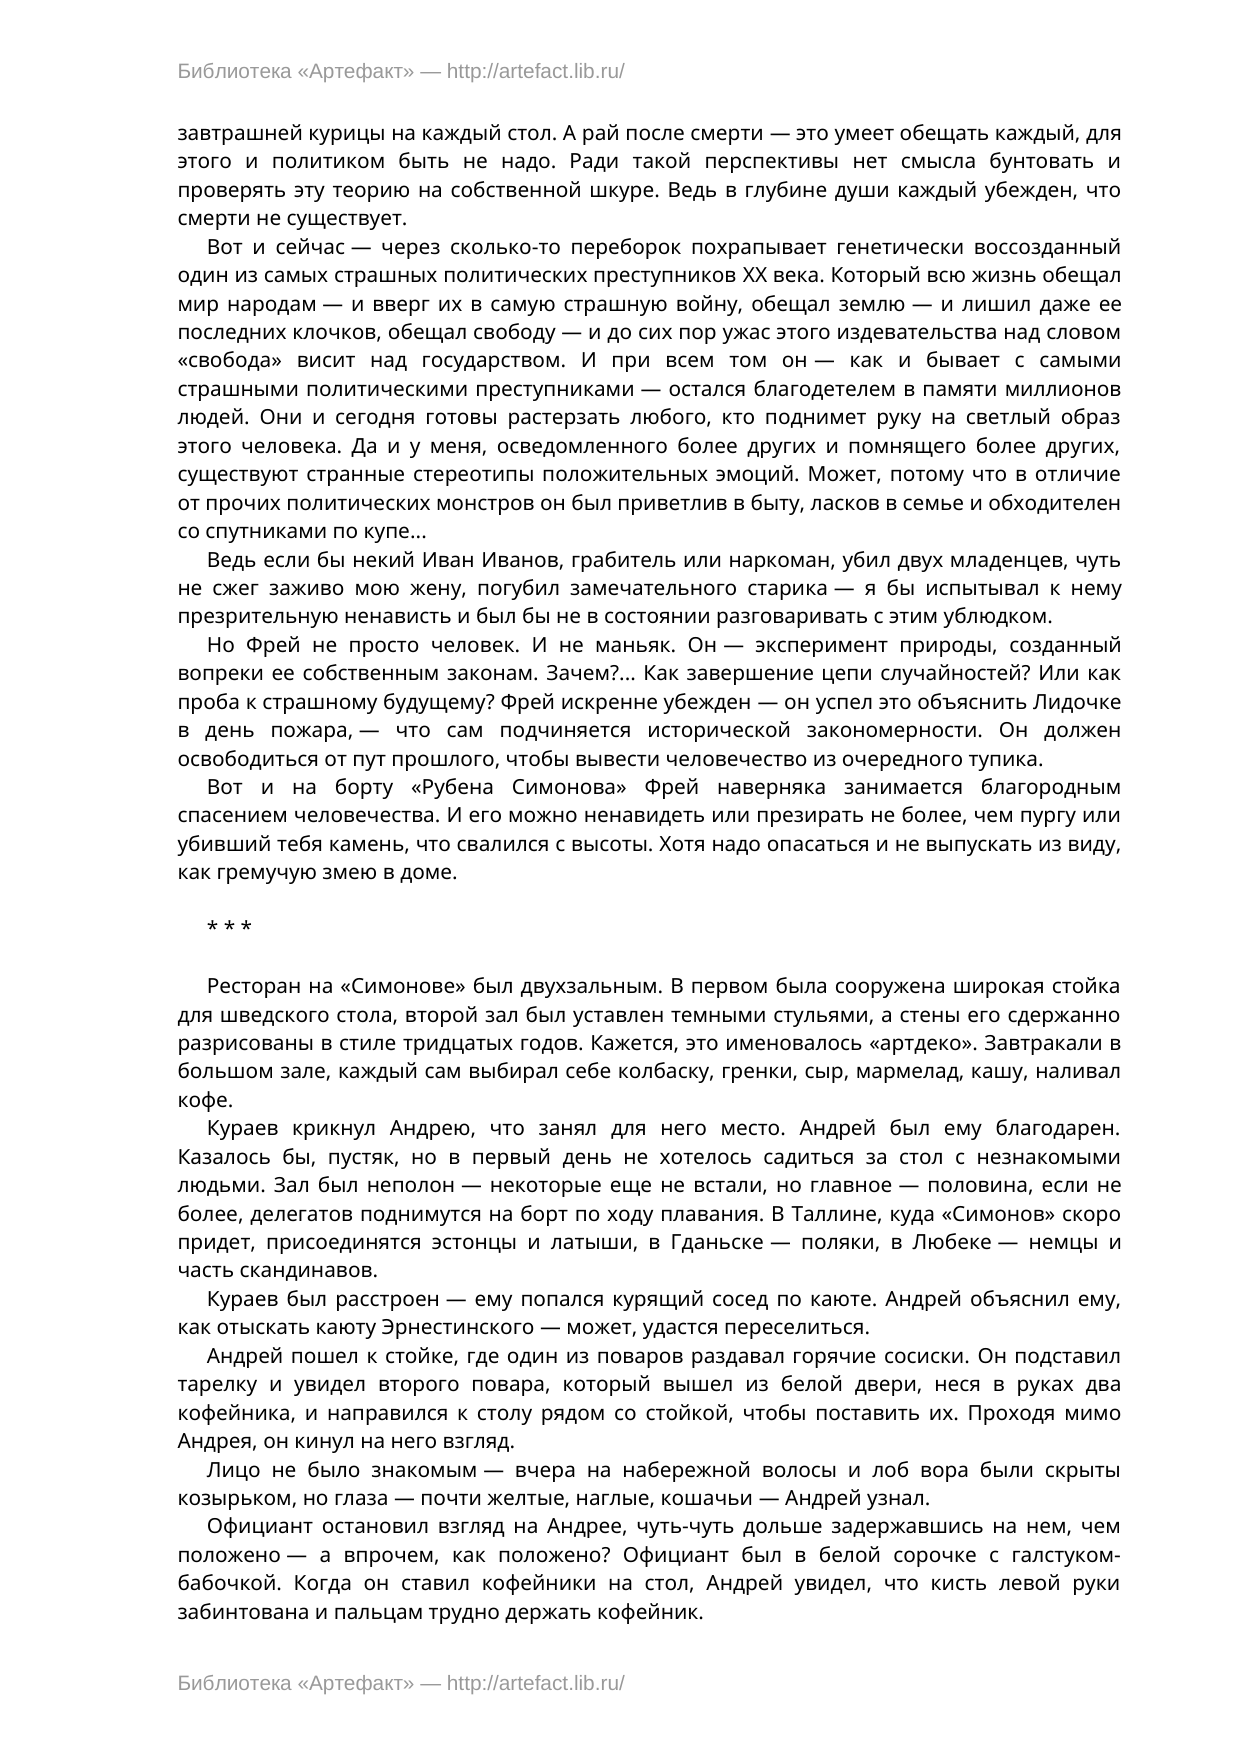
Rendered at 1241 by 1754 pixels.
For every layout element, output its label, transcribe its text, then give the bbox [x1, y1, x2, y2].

text Вот и сейчас — через сколько-то переборок похрапывает генетически воссозданный один из самых страшных политических преступников XX века. Который всю жизнь обещал мир народам — и вверг их в самую страшную войну, обещал землю — и лишил даже ее последних клочков, обещал свободу — и до сих пор ужас этого издевательства над словом «свобода» висит над государством. И при всем том он — как и бывает с самыми страшными политическими преступниками — остался благодетелем в памяти миллионов людей. Они и сегодня готовы растерзать любого, кто поднимет руку на светлый образ этого человека. Да и у меня, осведомленного более других и помнящего более других, существуют странные стереотипы положительных эмоций. Может, потому что в отличие от прочих политических монстров он был приветлив в быту, ласков в семье и обходителен со спутниками по купе... [177, 232, 1122, 545]
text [177, 118, 1122, 232]
text Ведь если бы некий Иван Иванов, грабитель или наркоман, убил двух младенцев, чуть не сжег заживо мою жену, погубил замечательного старика — я бы испытывал к нему презрительную ненависть и был бы не в состоянии разговаривать с этим ублюдком. [177, 545, 1122, 630]
text Кураев был расстроен — ему попался курящий сосед по каюте. Андрей объяснил ему, как отыскать каюту Эрнестинского — может, удастся переселиться. [177, 1284, 1122, 1341]
subtitle * * * [177, 914, 1122, 943]
text Лицо не было знакомым — вчера на набережной волосы и лоб вора были скрыты козырьком, но глаза — почти желтые, наглые, кошачьи — Андрей узнал. [177, 1455, 1122, 1512]
text Официант остановил взгляд на Андрее, чуть-чуть дольше задержавшись на нем, чем положено — а впрочем, как положено? Официант был в белой сорочке с галстуком-бабочкой. Когда он ставил кофейники на стол, Андрей увидел, что кисть левой руки забинтована и пальцам трудно держать кофейник. [177, 1512, 1122, 1625]
text Ресторан на «Симонове» был двухзальным. В первом была сооружена широкая стойка для шведского стола, второй зал был уставлен темными стульями, а стены его сдержанно разрисованы в стиле тридцатых годов. Кажется, это именовалось «артдеко». Завтракали в большом зале, каждый сам выбирал себе колбаску, гренки, сыр, мармелад, кашу, наливал кофе. [177, 971, 1122, 1113]
text Вот и на борту «Рубена Симонова» Фрей наверняка занимается благородным спасением человечества. И его можно ненавидеть или презирать не более, чем пургу или убивший тебя камень, что свалился с высоты. Хотя надо опасаться и не выпускать из виду, как гремучую змею в доме. [177, 772, 1122, 886]
text Но Фрей не просто человек. И не маньяк. Он — эксперимент природы, созданный вопреки ее собственным законам. Зачем?... Как завершение цепи случайностей? Или как проба к страшному будущему? Фрей искренне убежден — он успел это объяснить Лидочке в день пожара, — что сам подчиняется исторической закономерности. Он должен освободиться от пут прошлого, чтобы вывести человечество из очередного тупика. [177, 630, 1122, 772]
text Андрей пошел к стойке, где один из поваров раздавал горячие сосиски. Он подставил тарелку и увидел второго повара, который вышел из белой двери, неся в руках два кофейника, и направился к столу рядом со стойкой, чтобы поставить их. Проходя мимо Андрея, он кинул на него взгляд. [177, 1341, 1122, 1455]
text Кураев крикнул Андрею, что занял для него место. Андрей был ему благодарен. Казалось бы, пустяк, но в первый день не хотелось садиться за стол с незнакомыми людьми. Зал был неполон — некоторые еще не встали, но главное — половина, если не более, делегатов поднимутся на борт по ходу плавания. В Таллине, куда «Симонов» скоро придет, присоединятся эстонцы и латыши, в Гданьске — поляки, в Любеке — немцы и часть скандинавов. [177, 1113, 1122, 1284]
